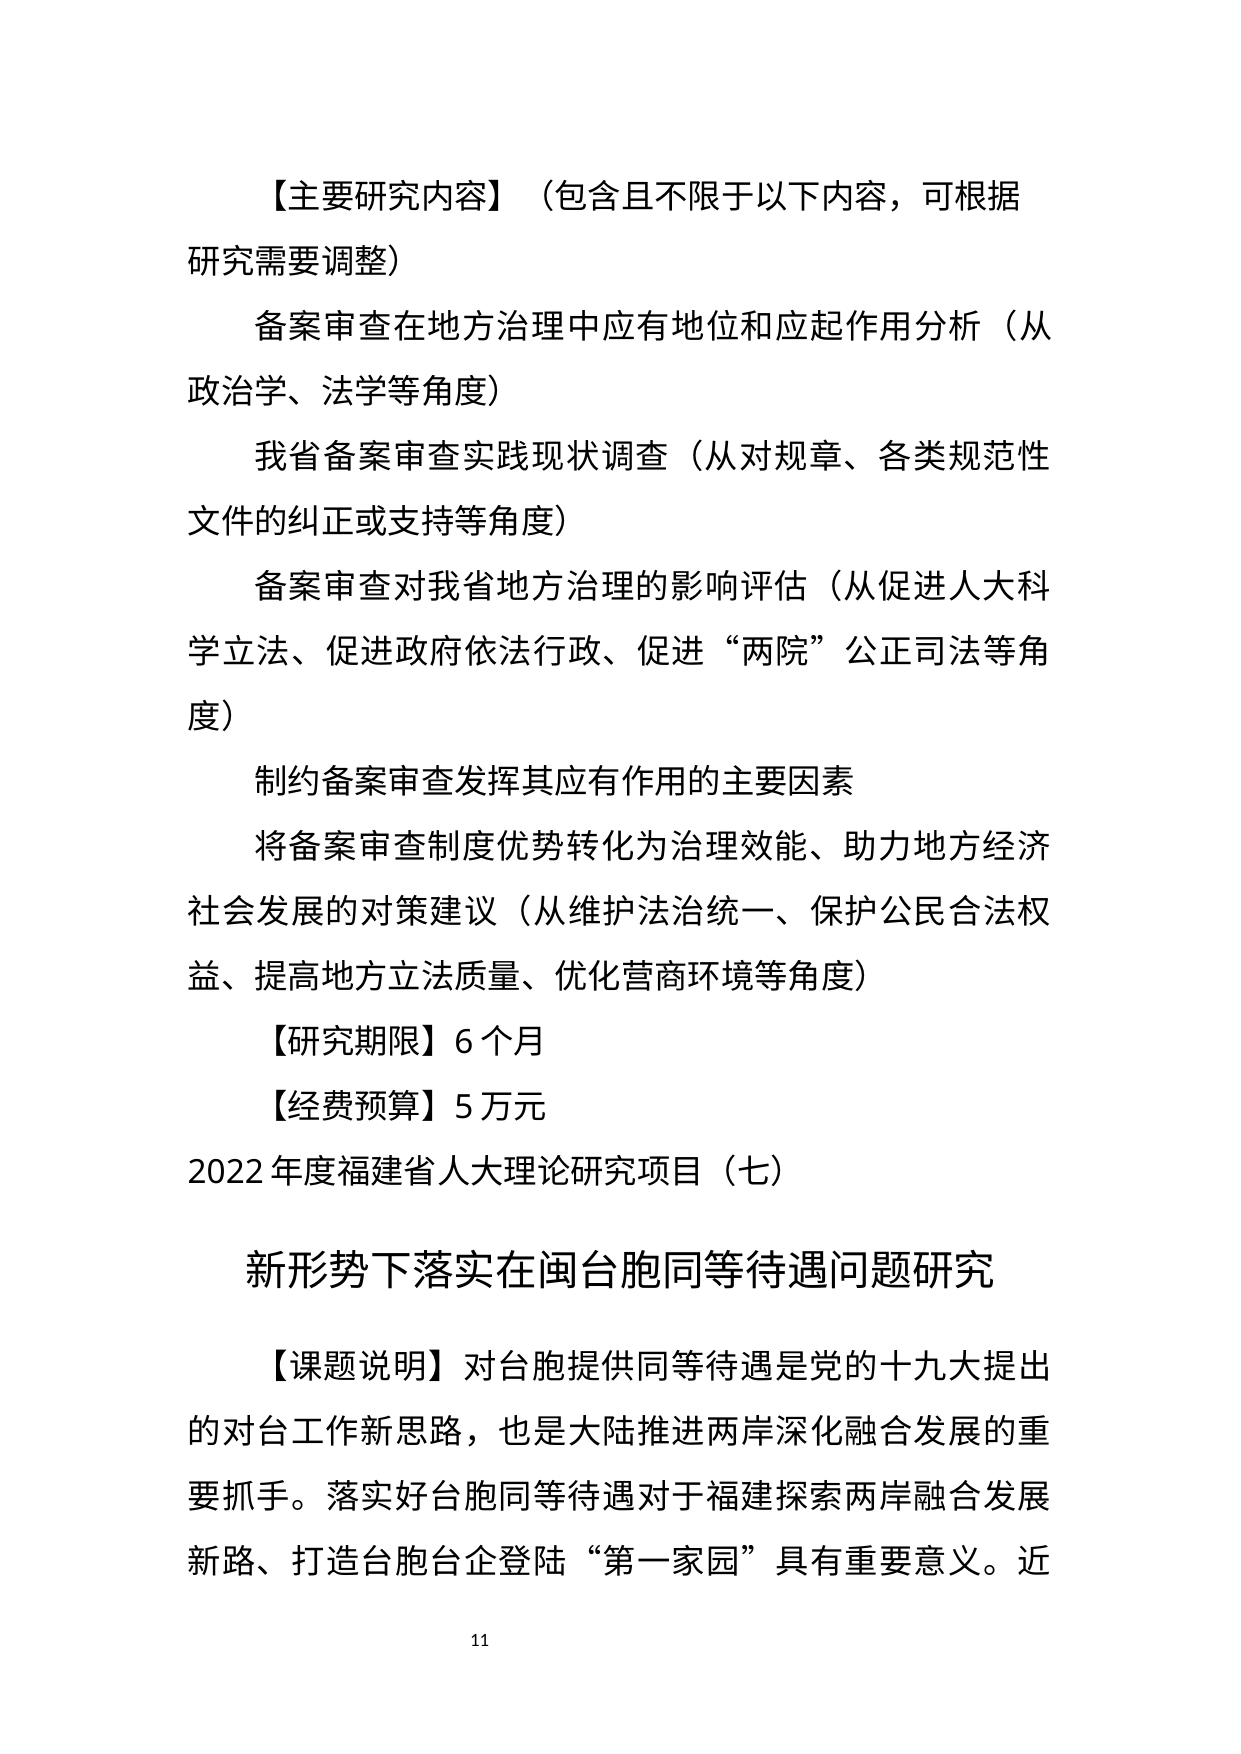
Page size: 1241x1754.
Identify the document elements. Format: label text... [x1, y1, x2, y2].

text 新形势下落实在闽台胞同等待遇问题研究 [187, 1234, 1053, 1299]
list 【经费预算】5万元 [187, 1072, 1053, 1137]
text 将备案审查制度优势转化为治理效能、助力地方经济社会发展的对策建议（从维护法治统一、保护公民合法权益、提高地方立法质量、优化营商环境等角度） [187, 812, 1053, 1007]
text 【主要研究内容】（包含且不限于以下内容，可根据研究需要调整） [187, 162, 1053, 292]
text 备案审查在地方治理中应有地位和应起作用分析（从政治学、法学等角度） [187, 292, 1053, 422]
text 制约备案审查发挥其应有作用的主要因素 [187, 747, 1053, 812]
list 【研究期限】6个月 [187, 1007, 1053, 1072]
text 我省备案审查实践现状调查（从对规章、各类规范性文件的纠正或支持等角度） [187, 422, 1053, 552]
text 备案审查对我省地方治理的影响评估（从促进人大科学立法、促进政府依法行政、促进“两院”公正司法等角度） [187, 552, 1053, 747]
list 2022年度福建省人大理论研究项目（七） [187, 1137, 1053, 1202]
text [187, 1332, 1053, 1592]
